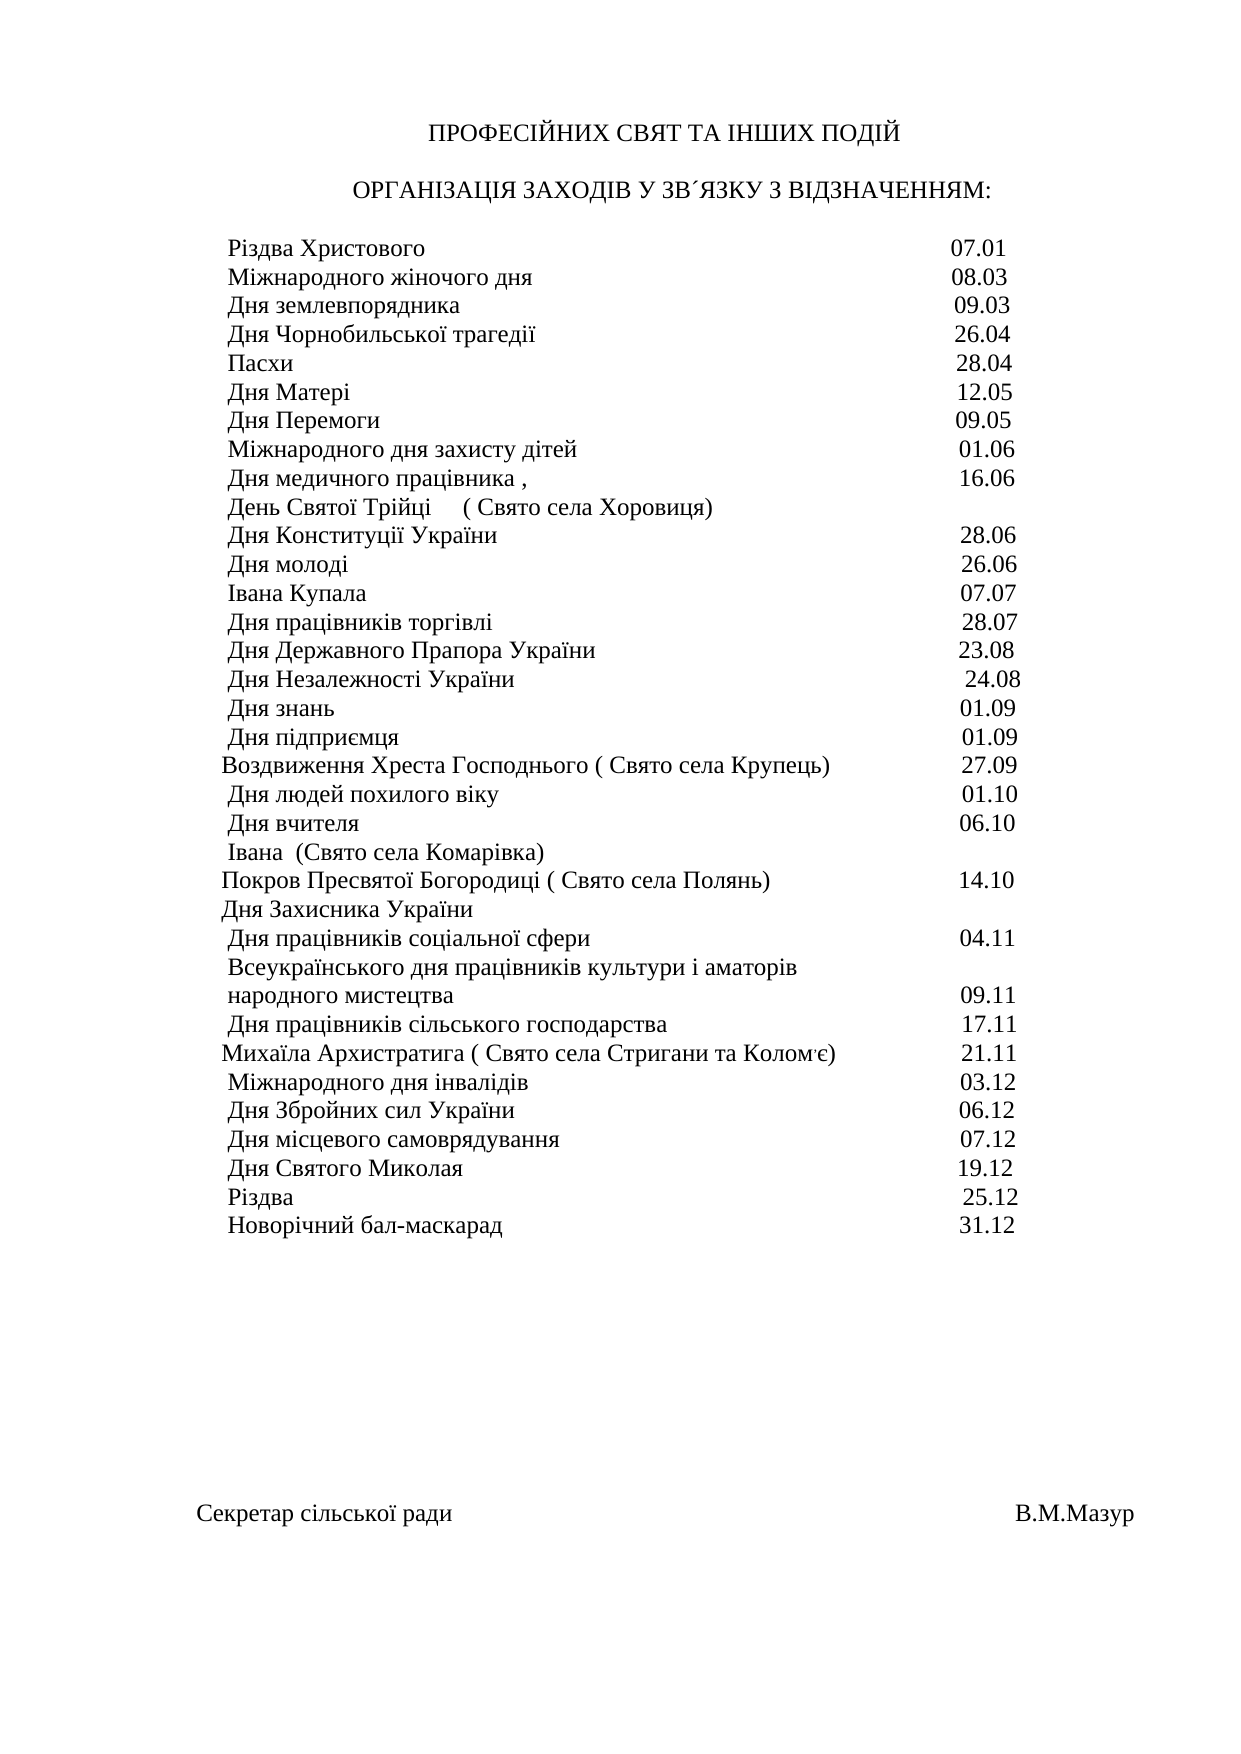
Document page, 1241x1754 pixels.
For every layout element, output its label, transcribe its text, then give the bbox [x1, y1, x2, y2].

text Міжнародного дня захисту дітей 01.06 [177, 434, 1152, 463]
text Секретар сільської ради В.М.Мазур [177, 1498, 1152, 1527]
text Дня Конституції України 28.06 [177, 521, 1152, 549]
text Пасхи 28.04 [177, 348, 1152, 377]
text Дня працівників соціальної сфери 04.11 [177, 923, 1152, 952]
text Дня Святого Миколая 19.12 [177, 1153, 1152, 1182]
text Дня Перемоги 09.05 [177, 406, 1152, 434]
text Дня Захисника України [177, 894, 1152, 923]
text Дня місцевого самоврядування 07.12 [177, 1124, 1152, 1153]
text Дня людей похилого віку 01.10 [177, 779, 1152, 808]
text Дня знань 01.09 [177, 693, 1152, 722]
text Дня медичного працівника , 16.06 [177, 463, 1152, 492]
text Дня Матері 12.05 [177, 377, 1152, 406]
text ОРГАНІЗАЦІЯ ЗАХОДІВ У ЗВ´ЯЗКУ З ВІДЗНАЧЕННЯМ: [177, 176, 1152, 204]
text Різдва 25.12 [177, 1182, 1152, 1211]
text Дня землевпорядника 09.03 [177, 291, 1152, 319]
text Михаїла Архистратига ( Свято села Стригани та Колом,є) 21.11 [177, 1038, 1152, 1067]
text Дня молоді 26.06 [177, 549, 1152, 578]
text Івана (Свято села Комарівка) [177, 837, 1152, 866]
text Дня працівників сільського господарства 17.11 [177, 1009, 1152, 1038]
text Дня Незалежності України 24.08 [177, 664, 1152, 693]
text Дня працівників торгівлі 28.07 [177, 607, 1152, 636]
text Новорічний бал-маскарад 31.12 [177, 1211, 1152, 1239]
text Різдва Христового 07.01 [177, 233, 1152, 262]
text Дня вчителя 06.10 [177, 808, 1152, 837]
text Міжнародного жіночого дня 08.03 [177, 262, 1152, 291]
text Дня Чорнобильської трагедії 26.04 [177, 319, 1152, 348]
text народного мистецтва 09.11 [177, 981, 1152, 1009]
text Дня Збройних сил України 06.12 [177, 1096, 1152, 1124]
text Івана Купала 07.07 [177, 578, 1152, 607]
text ПРОФЕСІЙНИХ СВЯТ ТА ІНШИХ ПОДІЙ [177, 118, 1152, 147]
text Дня підприємця 01.09 [177, 722, 1152, 751]
text Покров Пресвятої Богородиці ( Свято села Полянь) 14.10 [177, 866, 1152, 894]
text Міжнародного дня інвалідів 03.12 [177, 1067, 1152, 1096]
text Воздвиження Хреста Господнього ( Свято села Крупець) 27.09 [177, 751, 1152, 779]
text Всеукраїнського дня працівників культури і аматорів [177, 952, 1152, 981]
text День Святої Трійці ( Свято села Хоровиця) [177, 492, 1152, 521]
text Дня Державного Прапора України 23.08 [177, 636, 1152, 664]
